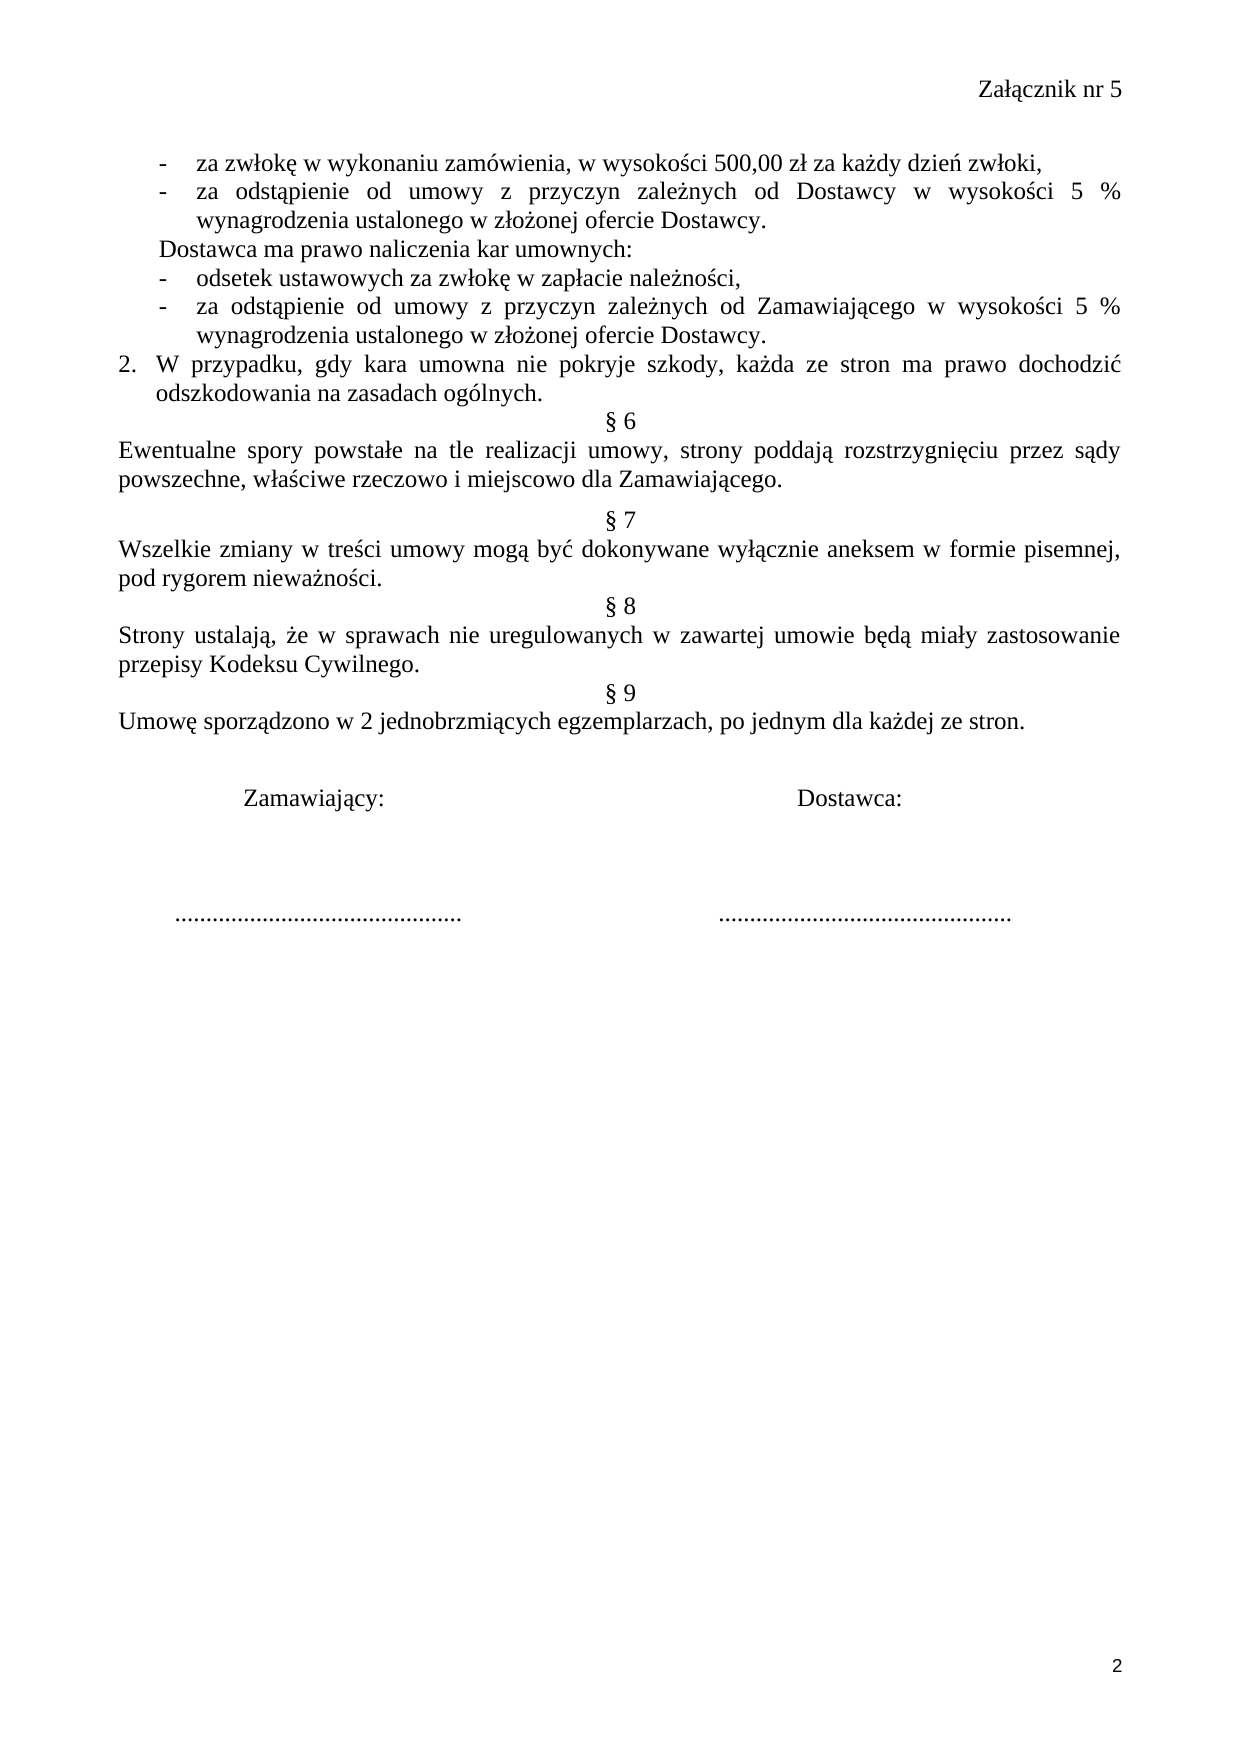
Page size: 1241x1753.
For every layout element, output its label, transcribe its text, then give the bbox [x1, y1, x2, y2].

text Dostawca ma prawo naliczenia kar umownych: [159, 234, 1122, 263]
text § 6 [118, 406, 1122, 435]
text Strony ustalają, że w sprawach nie uregulowanych w zawartej umowie będą miały zastosowanie przepisy Kodeksu Cywilnego. [118, 620, 1122, 678]
text § 7 [118, 505, 1122, 534]
text § 8 [118, 591, 1122, 620]
list za odstąpienie od umowy z przyczyn zależnych od Zamawiającego w wysokości 5 % wynagrodzenia ustalonego w złożonej ofercie Dostawcy. [159, 291, 1122, 349]
list za zwłokę w wykonaniu zamówienia, w wysokości 500,00 zł za każdy dzień zwłoki, [159, 148, 1122, 176]
list W przypadku, gdy kara umowna nie pokryje szkody, każda ze stron ma prawo dochodzić odszkodowania na zasadach ogólnych. [118, 349, 1122, 406]
list odsetek ustawowych za zwłokę w zapłacie należności, [159, 263, 1122, 291]
text .............................................. ............................................... [118, 898, 1122, 926]
text Zamawiający: Dostawca: [118, 783, 1122, 811]
text Umowę sporządzono w 2 jednobrzmiących egzemplarzach, po jednym dla każdej ze stron. [118, 706, 1122, 735]
text § 9 [118, 678, 1122, 706]
list za odstąpienie od umowy z przyczyn zależnych od Dostawcy w wysokości 5 % wynagrodzenia ustalonego w złożonej ofercie Dostawcy. [159, 176, 1122, 234]
text Ewentualne spory powstałe na tle realizacji umowy, strony poddają rozstrzygnięciu przez sądy powszechne, właściwe rzeczowo i miejscowo dla Zamawiającego. [118, 435, 1122, 493]
text Wszelkie zmiany w treści umowy mogą być dokonywane wyłącznie aneksem w formie pisemnej, pod rygorem nieważności. [118, 534, 1122, 591]
